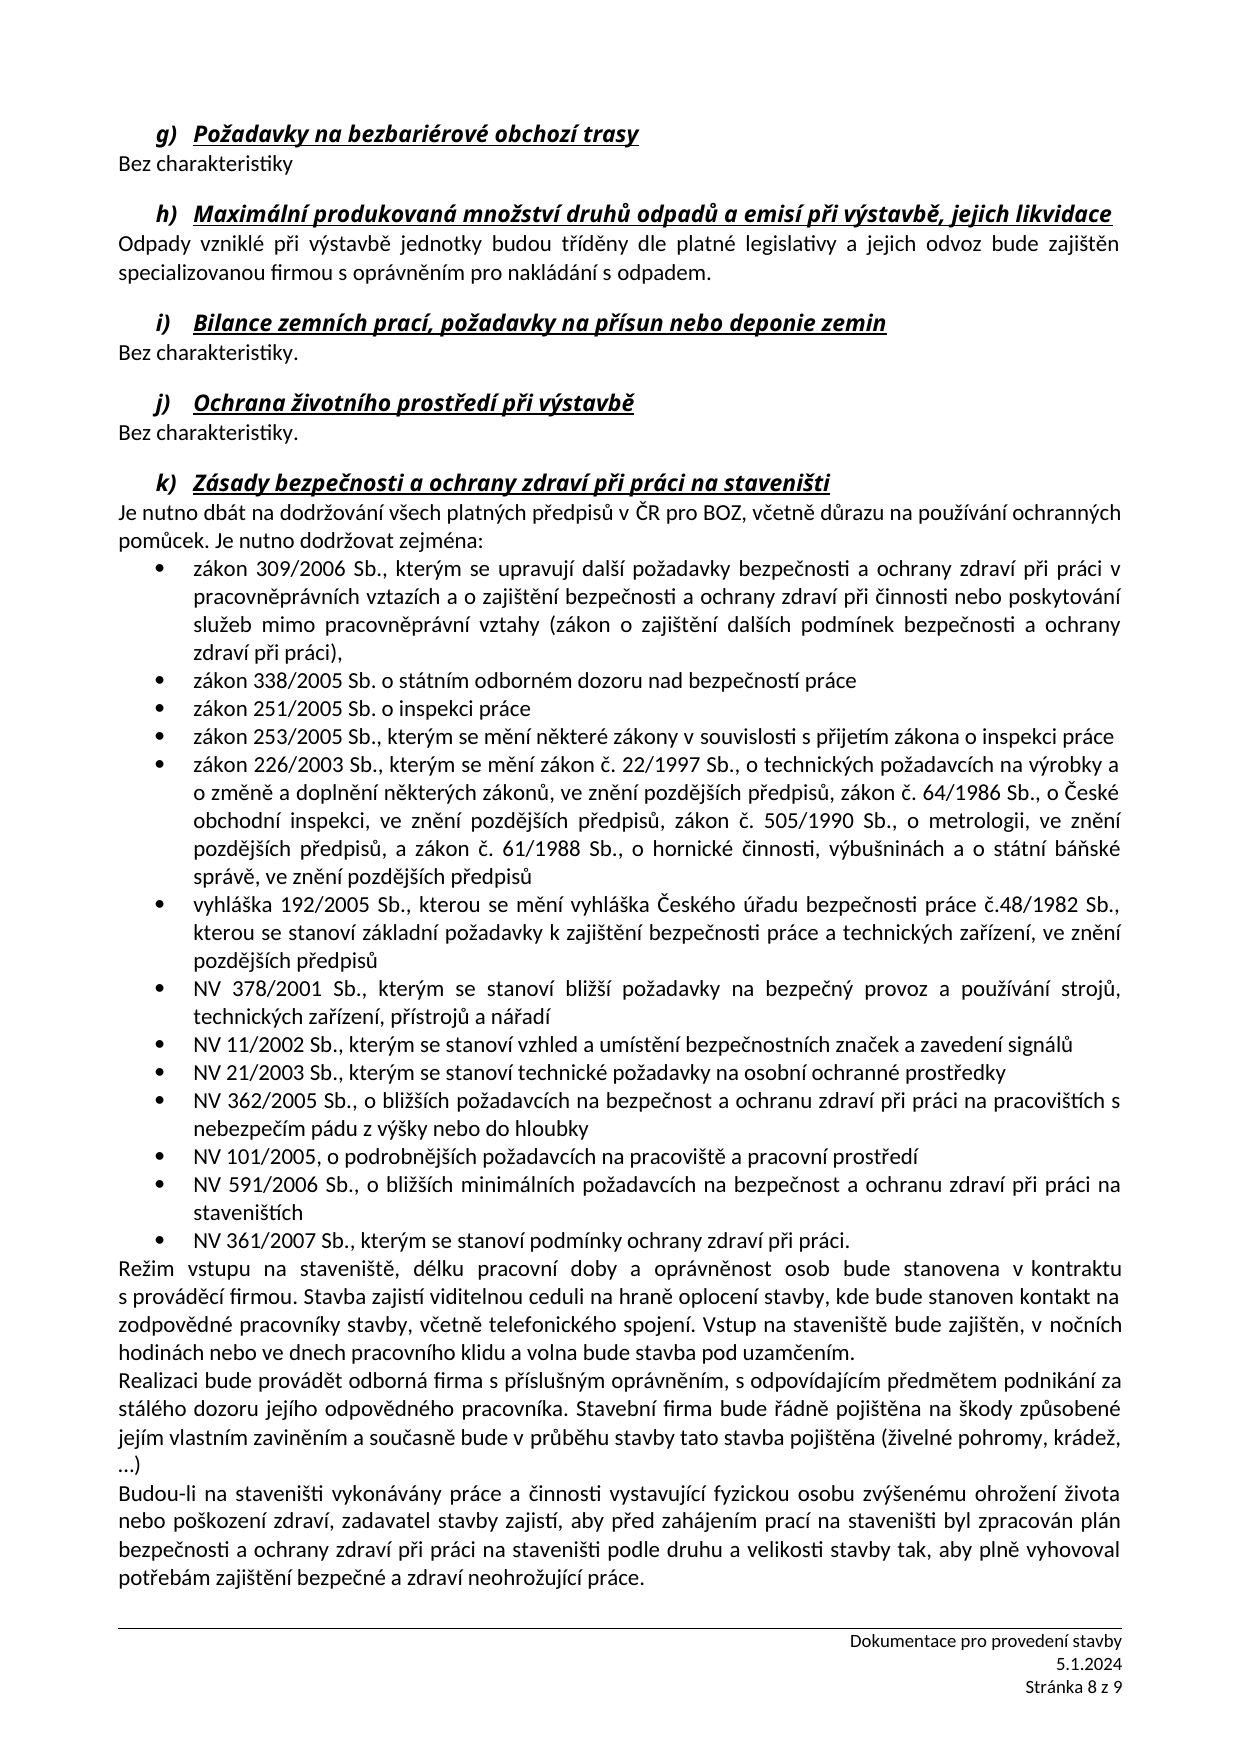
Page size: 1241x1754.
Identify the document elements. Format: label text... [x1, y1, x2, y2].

list zákon 338/2005 Sb. o státním odborném dozoru nad bezpečností práce [156, 666, 1122, 694]
list zákon 309/2006 Sb., kterým se upravují další požadavky bezpečnosti a ochrany zdraví při práci v pracovněprávních vztazích a o zajištění bezpečnosti a ochrany zdraví při činnosti nebo poskytování služeb mimo pracovněprávní vztahy (zákon o zajištění dalších podmínek bezpečnosti a ochrany zdraví při práci), [156, 554, 1122, 666]
list NV 362/2005 Sb., o bližších požadavcích na bezpečnost a ochranu zdraví při práci na pracovištích s nebezpečím pádu z výšky nebo do hloubky [156, 1086, 1122, 1142]
subtitle Zásady bezpečnosti a ochrany zdraví při práci na staveništi [156, 467, 1122, 498]
list NV 361/2007 Sb., kterým se stanoví podmínky ochrany zdraví při práci. [156, 1226, 1122, 1254]
list vyhláška 192/2005 Sb., kterou se mění vyhláška Českého úřadu bezpečnosti práce č.48/1982 Sb., kterou se stanoví základní požadavky k zajištění bezpečnosti práce a technických zařízení, ve znění pozdějších předpisů [156, 890, 1122, 974]
subtitle Ochrana životního prostředí při výstavbě [156, 387, 1122, 418]
text Bez charakteristiky. [118, 338, 1122, 366]
subtitle Maximální produkovaná množství druhů odpadů a emisí při výstavbě, jejich likvidace [156, 198, 1122, 229]
list zákon 251/2005 Sb. o inspekci práce [156, 694, 1122, 722]
text Je nutno dbát na dodržování všech platných předpisů v ČR pro BOZ, včetně důrazu na používání ochranných pomůcek. Je nutno dodržovat zejména: [118, 498, 1122, 554]
list zákon 253/2005 Sb., kterým se mění některé zákony v souvislosti s přijetím zákona o inspekci práce [156, 722, 1122, 750]
list NV 101/2005, o podrobnějších požadavcích na pracoviště a pracovní prostředí [156, 1142, 1122, 1170]
text Režim vstupu na staveniště, délku pracovní doby a oprávněnost osob bude stanovena v kontraktu s prováděcí firmou. Stavba zajistí viditelnou ceduli na hraně oplocení stavby, kde bude stanoven kontakt na zodpovědné pracovníky stavby, včetně telefonického spojení. Vstup na staveniště bude zajištěn, v nočních hodinách nebo ve dnech pracovního klidu a volna bude stavba pod uzamčením. [118, 1254, 1122, 1367]
list NV 21/2003 Sb., kterým se stanoví technické požadavky na osobní ochranné prostředky [156, 1058, 1122, 1086]
text Bez charakteristiky. [118, 418, 1122, 446]
text Budou-li na staveništi vykonávány práce a činnosti vystavující fyzickou osobu zvýšenému ohrožení života nebo poškození zdraví, zadavatel stavby zajistí, aby před zahájením prací na staveništi byl zpracován plán bezpečnosti a ochrany zdraví při práci na staveništi podle druhu a velikosti stavby tak, aby plně vyhovoval potřebám zajištění bezpečné a zdraví neohrožující práce. [118, 1479, 1122, 1591]
list NV 11/2002 Sb., kterým se stanoví vzhled a umístění bezpečnostních značek a zavedení signálů [156, 1030, 1122, 1058]
text Realizaci bude provádět odborná firma s příslušným oprávněním, s odpovídajícím předmětem podnikání za stálého dozoru jejího odpovědného pracovníka. Stavební firma bude řádně pojištěna na škody způsobené jejím vlastním zaviněním a současně bude v průběhu stavby tato stavba pojištěna (živelné pohromy, krádež,…) [118, 1367, 1122, 1479]
subtitle Bilance zemních prací, požadavky na přísun nebo deponie zemin [156, 306, 1122, 338]
list NV 591/2006 Sb., o bližších minimálních požadavcích na bezpečnost a ochranu zdraví při práci na staveništích [156, 1170, 1122, 1226]
text Bez charakteristiky [118, 149, 1122, 177]
list zákon 226/2003 Sb., kterým se mění zákon č. 22/1997 Sb., o technických požadavcích na výrobky a o změně a doplnění některých zákonů, ve znění pozdějších předpisů, zákon č. 64/1986 Sb., o České obchodní inspekci, ve znění pozdějších předpisů, zákon č. 505/1990 Sb., o metrologii, ve znění pozdějších předpisů, a zákon č. 61/1988 Sb., o hornické činnosti, výbušninách a o státní báňské správě, ve znění pozdějších předpisů [156, 750, 1122, 890]
list NV 378/2001 Sb., kterým se stanoví bližší požadavky na bezpečný provoz a používání strojů, technických zařízení, přístrojů a nářadí [156, 974, 1122, 1030]
subtitle Požadavky na bezbariérové obchozí trasy [156, 118, 1122, 149]
text Odpady vzniklé při výstavbě jednotky budou tříděny dle platné legislativy a jejich odvoz bude zajištěn specializovanou firmou s oprávněním pro nakládání s odpadem. [118, 229, 1122, 286]
